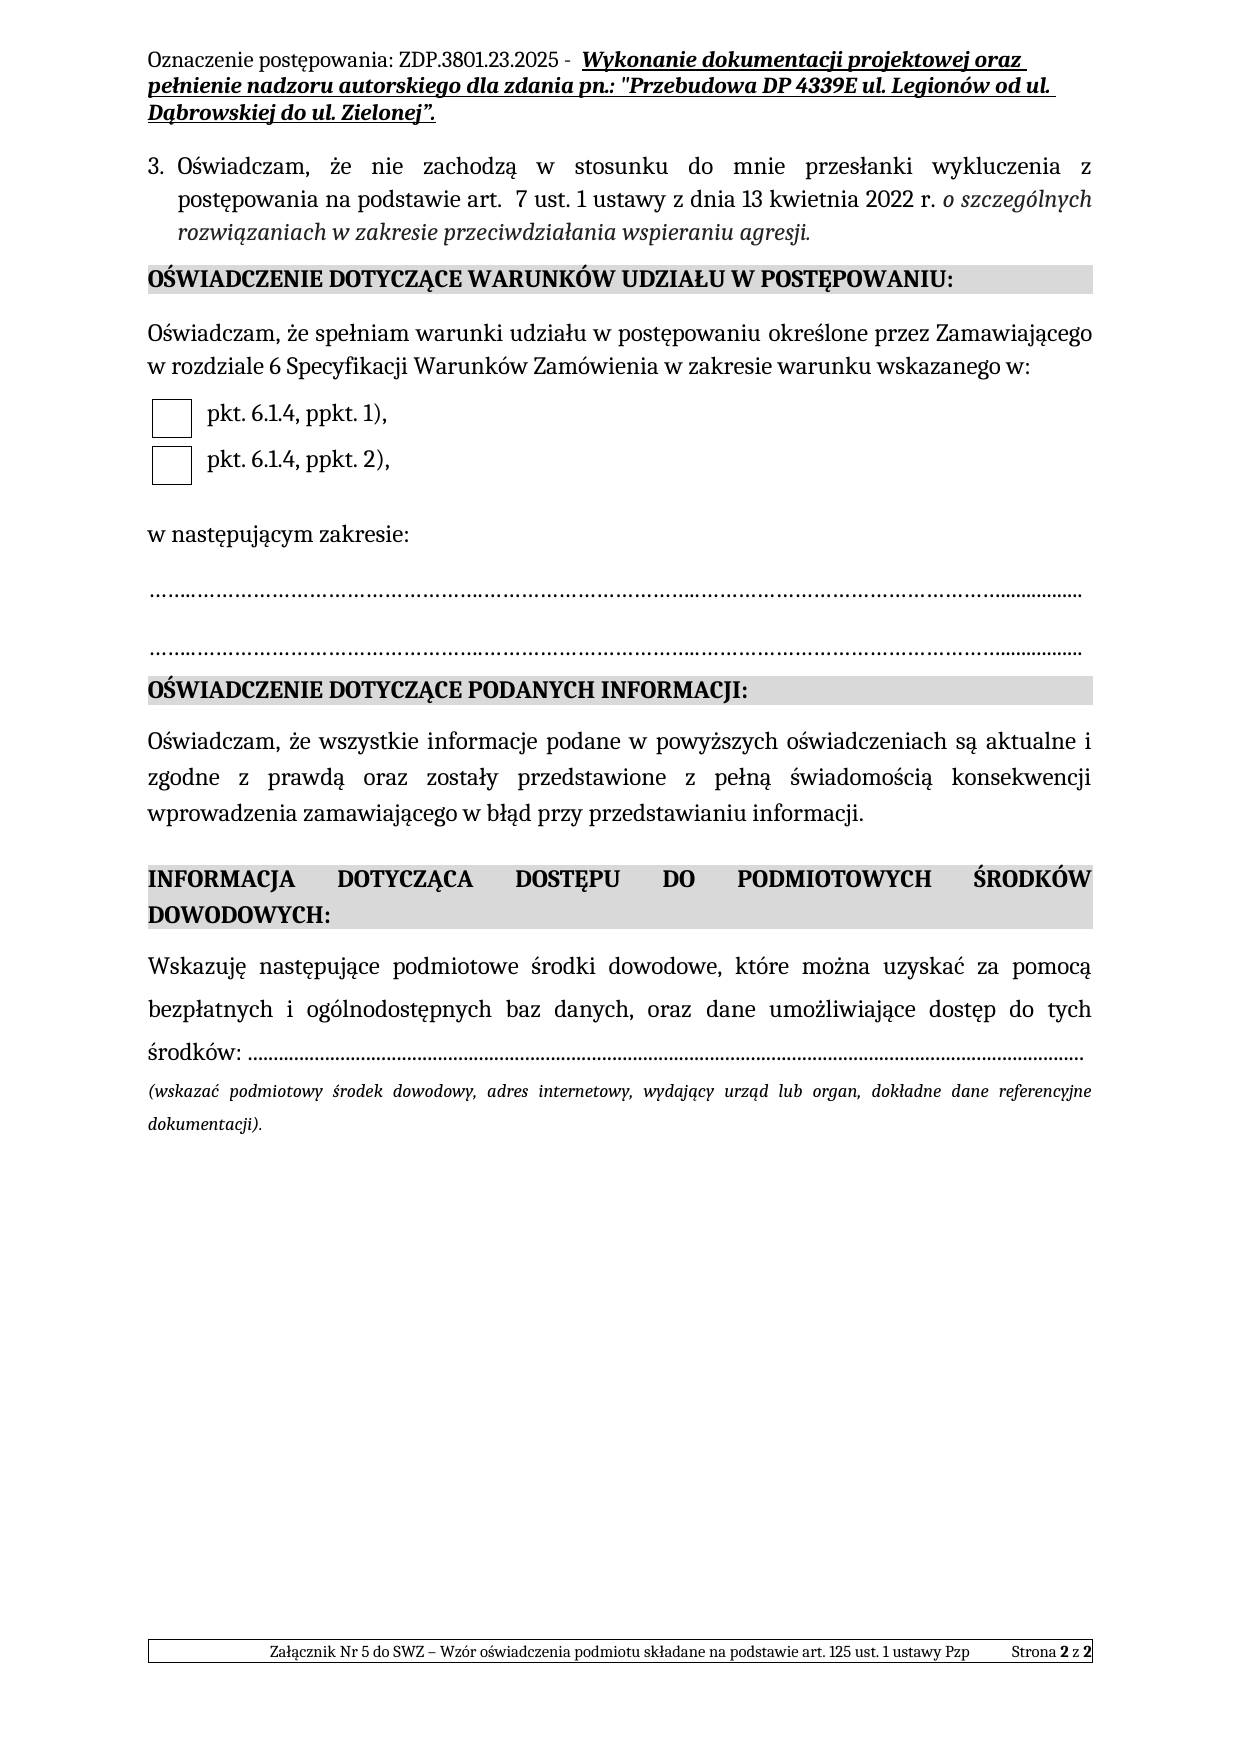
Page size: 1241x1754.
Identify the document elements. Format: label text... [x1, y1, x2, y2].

text OŚWIADCZENIE DOTYCZĄCE WARUNKÓW UDZIAŁU W POSTĘPOWANIU: [148, 265, 1093, 294]
text Wskazuję następujące podmiotowe środki dowodowe, które można uzyskać za pomocą bezpłatnych i ogólnodostępnych baz danych, oraz dane umożliwiające dostęp do tych środków: ................................................................................................................................................................... [148, 952, 1093, 1067]
text Oświadczam, że wszystkie informacje podane w powyższych oświadczeniach są aktualne i zgodne z prawdą oraz zostały przedstawione z pełną świadomością konsekwencji wprowadzenia zamawiającego w błąd przy przedstawianiu informacji. [148, 727, 1093, 828]
list Oświadczam, że nie zachodzą w stosunku do mnie przesłanki wykluczenia z postępowania na podstawie art. 7 ust. 1 ustawy z dnia 13 kwietnia 2022 r. o szczególnych rozwiązaniach w zakresie przeciwdziałania wspieraniu agresji. [148, 152, 1093, 247]
text ……..……………………………………….……………………………..…………………………………………................ [148, 633, 1093, 662]
text OŚWIADCZENIE DOTYCZĄCE PODANYCH INFORMACJI: [148, 676, 1093, 705]
text Oświadczam, że spełniam warunki udziału w postępowaniu określone przez Zamawiającego w rozdziale 6 Specyfikacji Warunków Zamówienia w zakresie warunku wskazanego w: [148, 319, 1093, 381]
list pkt. 6.1.4, ppkt. 1), [162, 398, 1093, 427]
text w następującym zakresie: [148, 519, 1093, 548]
text ……..……………………………………….……………………………..…………………………………………................ [148, 575, 1093, 604]
text INFORMACJA DOTYCZĄCA DOSTĘPU DO PODMIOTOWYCH ŚRODKÓW DOWODOWYCH: [148, 865, 1093, 929]
text (wskazać podmiotowy środek dowodowy, adres internetowy, wydający urząd lub organ, dokładne dane referencyjne dokumentacji). [148, 1081, 1093, 1135]
list pkt. 6.1.4, ppkt. 2), [162, 445, 1093, 474]
